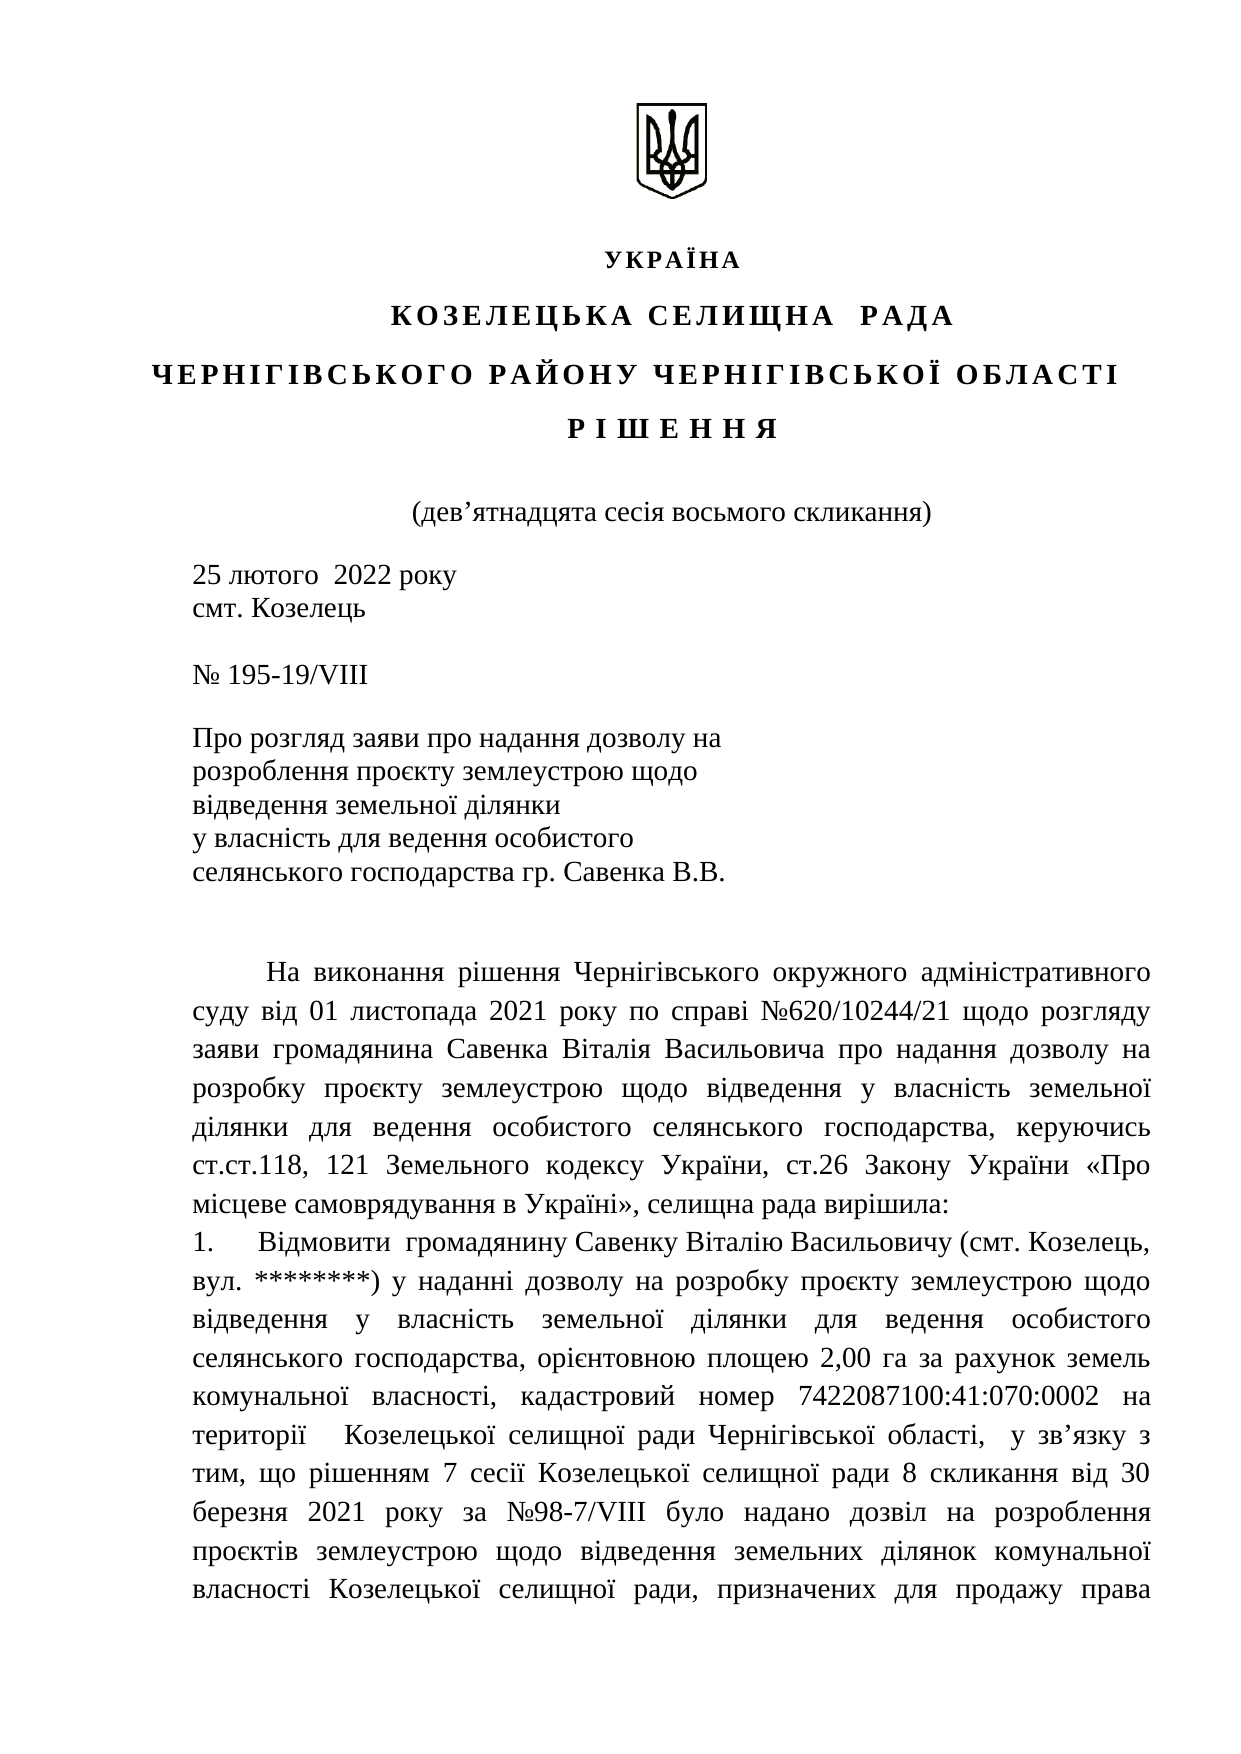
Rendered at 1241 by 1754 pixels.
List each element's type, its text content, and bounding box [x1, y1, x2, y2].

picture [636, 103, 707, 199]
text у власність для ведення особистого [192, 820, 1152, 854]
subtitle смт. Козелець [192, 590, 1152, 624]
subtitle КОЗЕЛЕЦЬКА СЕЛИЩНА РАДА [192, 298, 1152, 332]
text Про розгляд заяви про надання дозволу на [192, 720, 1152, 753]
subtitle 25 лютого 2022 року [192, 557, 1152, 590]
subtitle № 195-19/VIII [192, 657, 1152, 691]
text селянського господарства гр. Савенка В.В. [192, 854, 1152, 887]
text На виконання рішення Чернігівського окружного адміністративного суду від 01 листопада 2021 року по справі №620/10244/21 щодо розгляду заяви громадянина Савенка Віталія Васильовича про надання дозволу на розробку проєкту землеустрою щодо відведення у власність земельної ділянки для ведення особистого селянського господарства, керуючись ст.ст.118, 121 Земельного кодексу України, ст.26 Закону України «Про місцеве самоврядування в Україні», селищна рада вирішила: [192, 954, 1152, 1219]
text відведення земельної ділянки [192, 787, 1152, 820]
subtitle ЧЕРНІГІВСЬКОГО РАЙОНУ ЧЕРНІГІВСЬКОЇ ОБЛАСТІ [118, 357, 1152, 391]
subtitle Україна [192, 245, 1152, 273]
subtitle (дев’ятнадцята сесія восьмого скликання) [192, 494, 1152, 528]
text розроблення проєкту землеустрою щодо [192, 753, 1152, 787]
subtitle РІШЕННЯ [192, 411, 1152, 445]
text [192, 1224, 1152, 1605]
